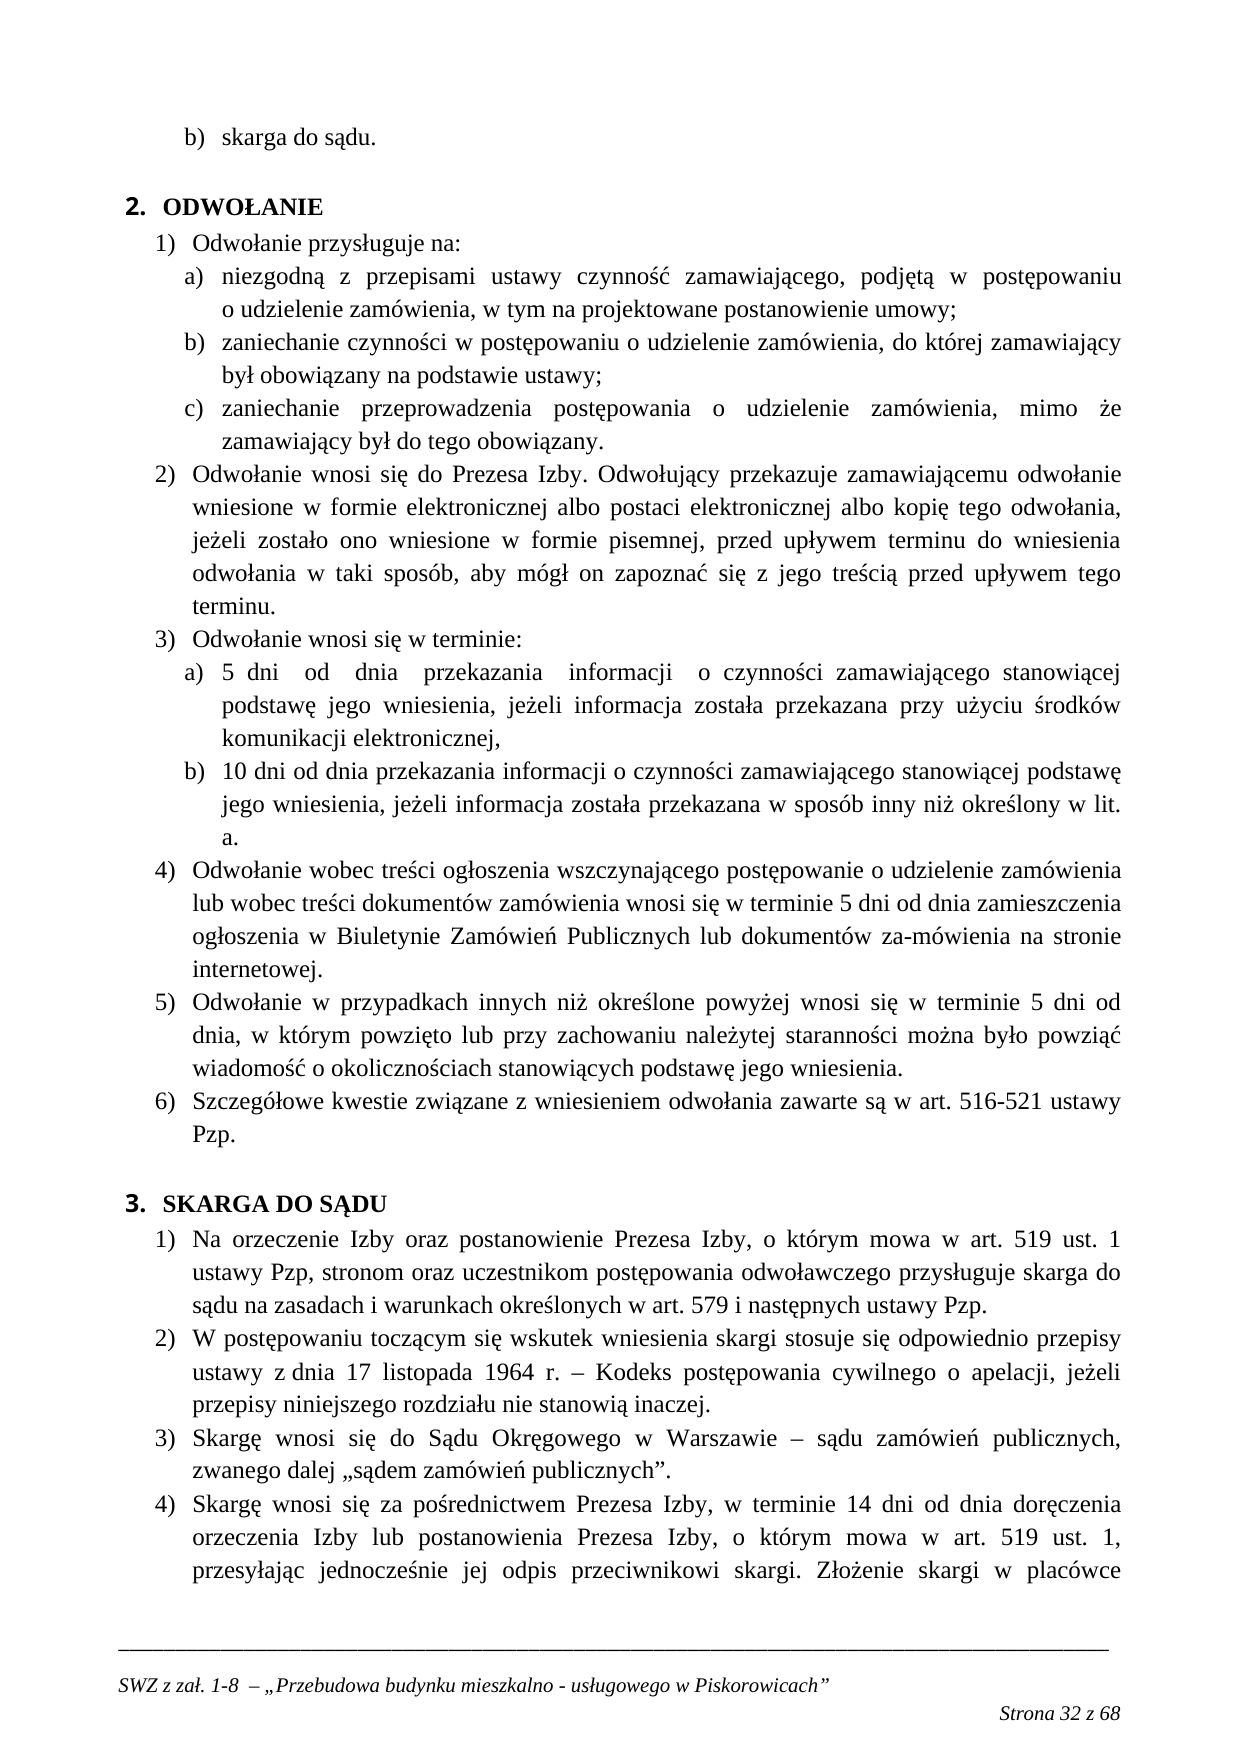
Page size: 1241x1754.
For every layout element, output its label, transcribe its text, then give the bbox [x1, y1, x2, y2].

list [154, 1489, 1122, 1583]
list ODWOŁANIE [125, 188, 1122, 223]
list Na orzeczenie Izby oraz postanowienie Prezesa Izby, o którym mowa w art. 519 ust. 1 ustawy Pzp, stronom oraz uczestnikom postępowania odwoławczego przysługuje skarga do sądu na zasadach i warunkach określonych w art. 579 i następnych ustawy Pzp. [154, 1224, 1122, 1319]
list 10 dni od dnia przekazania informacji o czynności zamawiającego stanowiącej podstawę jego wniesienia, jeżeli informacja została przekazana w sposób inny niż określony w lit. a. [184, 756, 1122, 851]
list Odwołanie wobec treści ogłoszenia wszczynającego postępowanie o udzielenie zamówienia lub wobec treści dokumentów zamówienia wnosi się w terminie 5 dni od dnia zamieszczenia ogłoszenia w Biuletynie Zamówień Publicznych lub dokumentów za-mówienia na stronie internetowej. [154, 855, 1122, 983]
list 5 dni od dnia przekazania informacji o czynności zamawiającego stanowiącej podstawę jego wniesienia, jeżeli informacja została przekazana przy użyciu środków komunikacji elektronicznej, [184, 657, 1122, 752]
list niezgodną z przepisami ustawy czynność zamawiającego, podjętą w postępowaniu o udzielenie zamówienia, w tym na projektowane postanowienie umowy; [184, 261, 1122, 322]
list skarga do sądu. [184, 122, 1122, 151]
list SKARGA DO SĄDU [125, 1185, 1122, 1219]
list Odwołanie przysługuje na: [154, 228, 1122, 256]
list Szczegółowe kwestie związane z wniesieniem odwołania zawarte są w art. 516-521 ustawy Pzp. [154, 1086, 1122, 1148]
list Odwołanie w przypadkach innych niż określone powyżej wnosi się w terminie 5 dni od dnia, w którym powzięto lub przy zachowaniu należytej staranności można było powziąć wiadomość o okolicznościach stanowiących podstawę jego wniesienia. [154, 987, 1122, 1082]
list zaniechanie czynności w postępowaniu o udzielenie zamówienia, do której zamawiający był obowiązany na podstawie ustawy; [184, 327, 1122, 388]
list zaniechanie przeprowadzenia postępowania o udzielenie zamówienia, mimo że zamawiający był do tego obowiązany. [184, 393, 1122, 454]
list W postępowaniu toczącym się wskutek wniesienia skargi stosuje się odpowiednio przepisy ustawy z dnia 17 listopada 1964 r. – Kodeks postępowania cywilnego o apelacji, jeżeli przepisy niniejszego rozdziału nie stanowią inaczej. [154, 1323, 1122, 1418]
list Skargę wnosi się do Sądu Okręgowego w Warszawie – sądu zamówień publicznych, zwanego dalej „sądem zamówień publicznych”. [154, 1423, 1122, 1484]
list Odwołanie wnosi się w terminie: [154, 624, 1122, 653]
list Odwołanie wnosi się do Prezesa Izby. Odwołujący przekazuje zamawiającemu odwołanie wniesione w formie elektronicznej albo postaci elektronicznej albo kopię tego odwołania, jeżeli zostało ono wniesione w formie pisemnej, przed upływem terminu do wniesienia odwołania w taki sposób, aby mógł on zapoznać się z jego treścią przed upływem tego terminu. [154, 459, 1122, 620]
